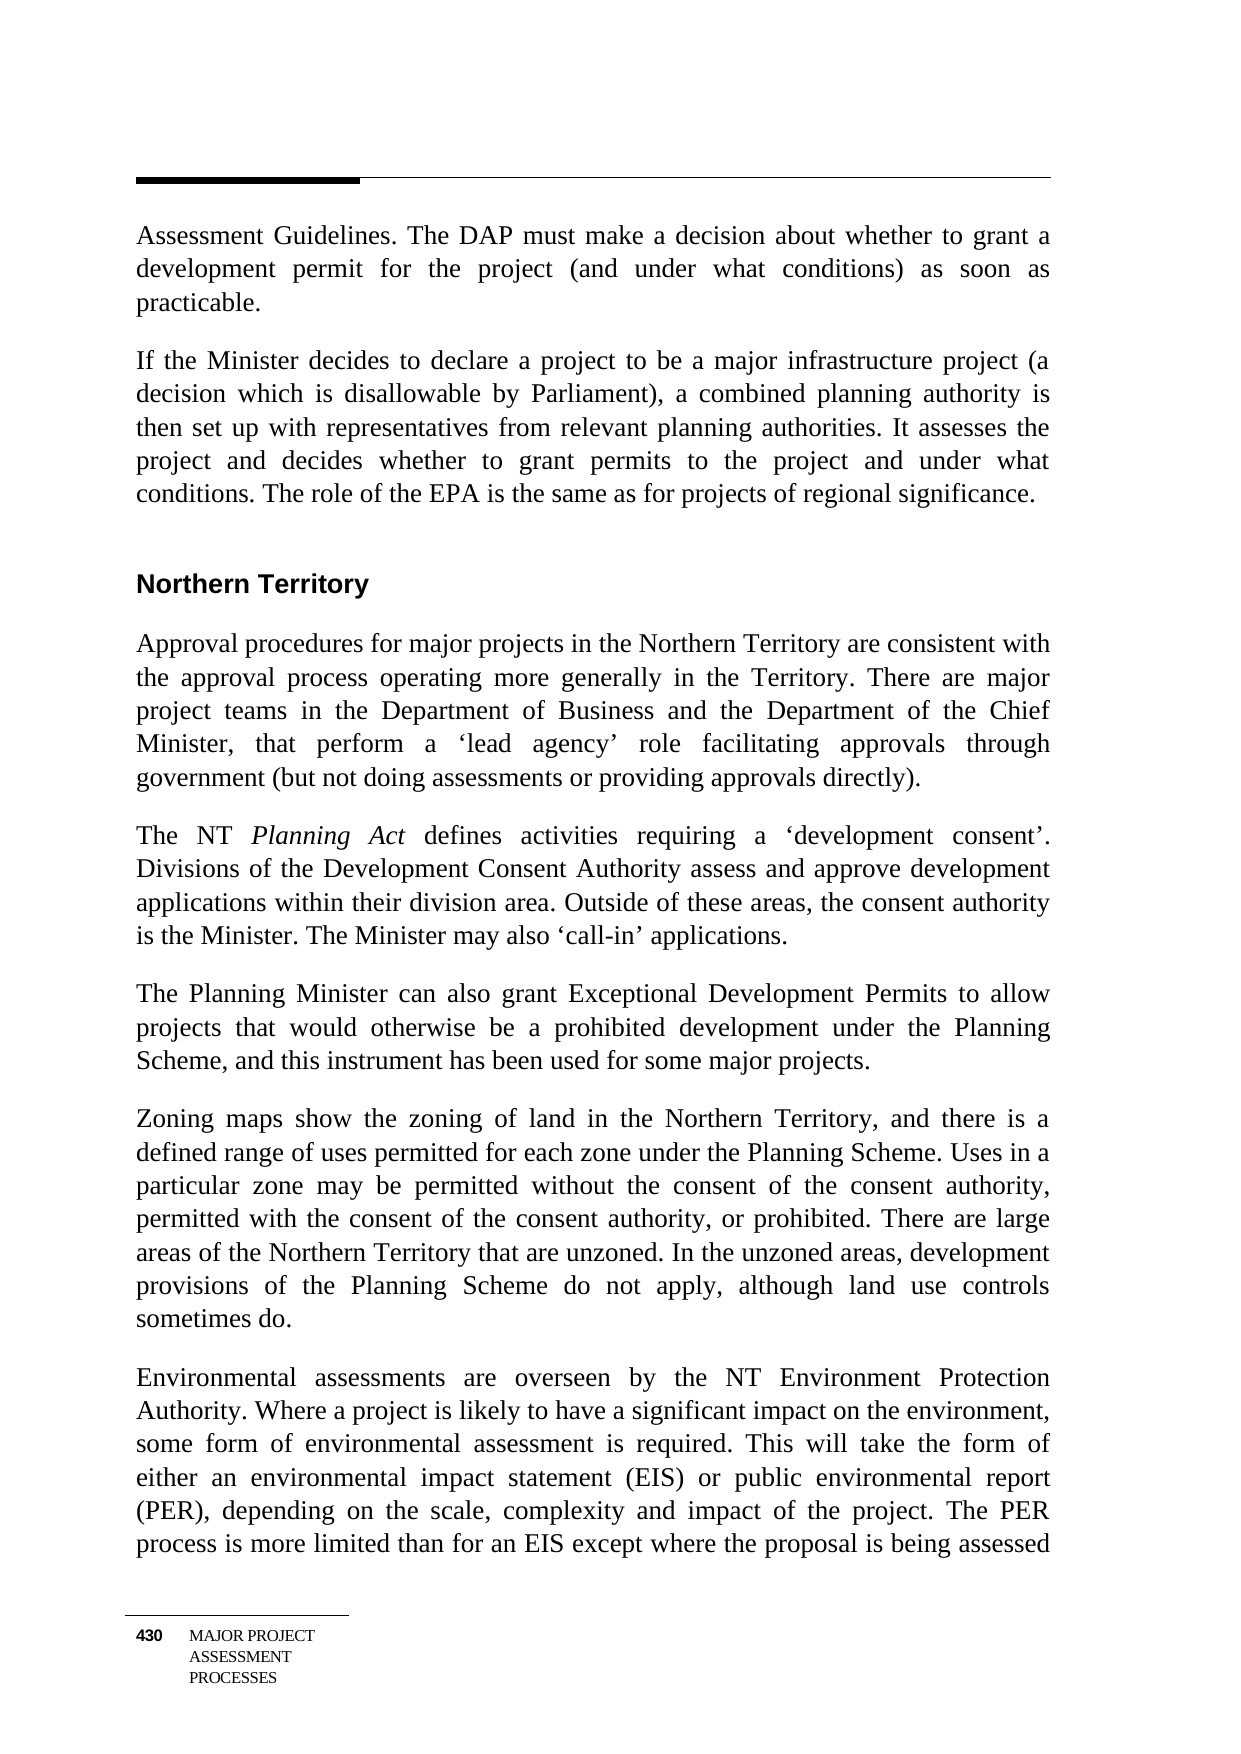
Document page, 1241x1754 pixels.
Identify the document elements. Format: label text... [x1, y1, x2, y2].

text If the Minister decides to declare a project to be a major infrastructure project (a decision which is disallowable by Parliament), a combined planning authority is then set up with representatives from relevant planning authorities. It assesses the project and decides whether to grant permits to the project and under what conditions. The role of the EPA is the same as for projects of regional significance. [136, 342, 1051, 508]
text The NT Planning Act defines activities requiring a ‘development consent’. Divisions of the Development Consent Authority assess and approve development applications within their division area. Outside of these areas, the consent authority is the Minister. The Minister may also ‘call-in’ applications. [136, 817, 1051, 950]
text The Planning Minister can also grant Exceptional Development Permits to allow projects that would otherwise be a prohibited development under the Planning Scheme, and this instrument has been used for some major projects. [136, 975, 1051, 1075]
subtitle Northern Territory [136, 567, 1051, 600]
text Approval procedures for major projects in the Northern Territory are consistent with the approval process operating more generally in the Territory. There are major project teams in the Department of Business and the Department of the Chief Minister, that perform a ‘lead agency’ role facilitating approvals through government (but not doing assessments or providing approvals directly). [136, 625, 1051, 792]
text Zoning maps show the zoning of land in the Northern Territory, and there is a defined range of uses permitted for each zone under the Planning Scheme. Uses in a particular zone may be permitted without the consent of the consent authority, permitted with the consent of the consent authority, or prohibited. There are large areas of the Northern Territory that are unzoned. In the unzoned areas, development provisions of the Planning Scheme do not apply, although land use controls sometimes do. [136, 1100, 1051, 1333]
